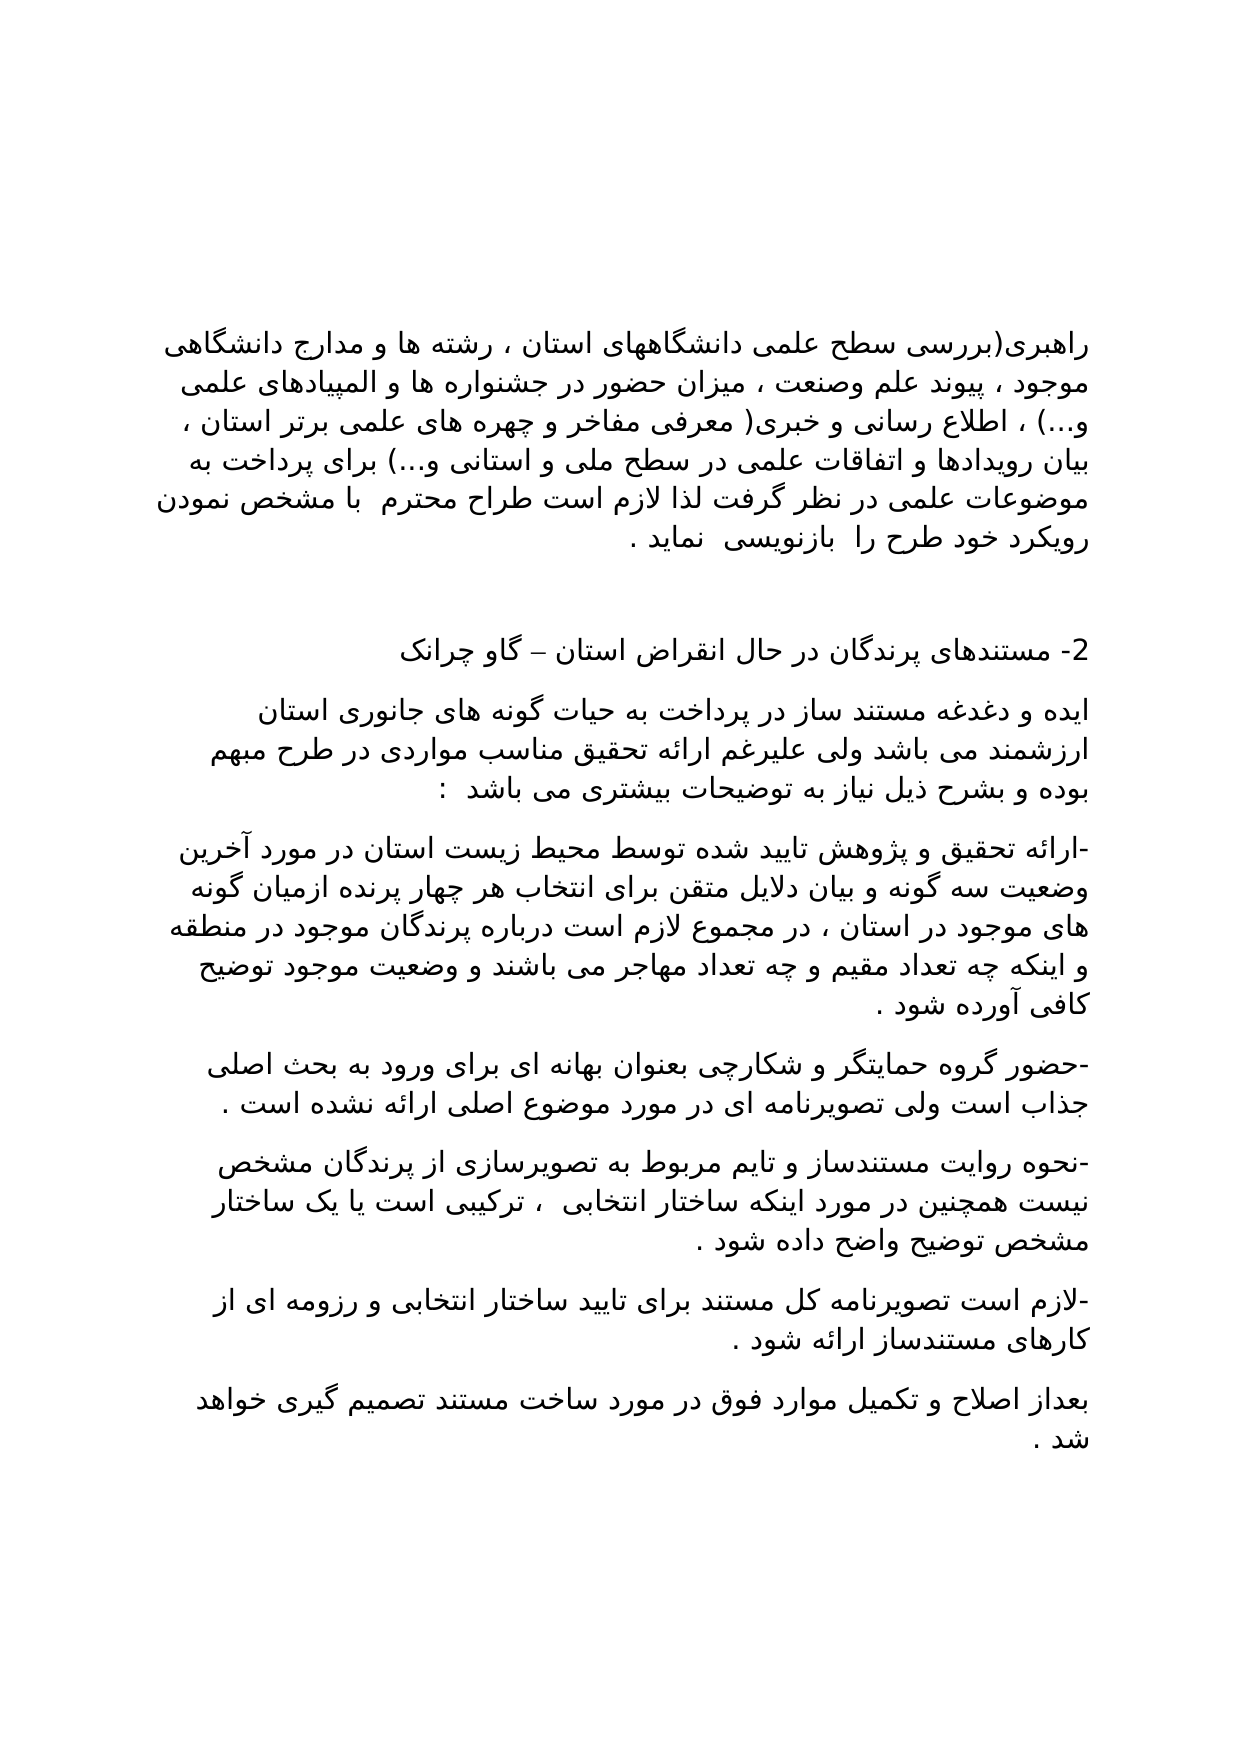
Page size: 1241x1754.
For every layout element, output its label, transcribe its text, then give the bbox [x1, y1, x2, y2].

text بعداز اصلاح و تکمیل موارد فوق در مورد ساخت مستند تصمیم گیری خواهد شد . [150, 1382, 1090, 1455]
text -نحوه روایت مستندساز و تایم مربوط به تصویرسازی از پرندگان مشخص نیست همچنین در مورد اینکه ساختار انتخابی ، ترکیبی است یا یک ساختار مشخص توضیح واضح داده شود . [150, 1146, 1090, 1258]
text -حضور گروه حمایتگر و شکارچی بعنوان بهانه ای برای ورود به بحث اصلی جذاب است ولی تصویرنامه ای در مورد موضوع اصلی ارائه نشده است . [150, 1047, 1090, 1120]
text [150, 326, 1090, 555]
text ایده و دغدغه مستند ساز در پرداخت به حیات گونه های جانوری استان ارزشمند می باشد ولی علیرغم ارائه تحقیق مناسب مواردی در طرح مبهم بوده و بشرح ذیل نیاز به توضیحات بیشتری می باشد : [150, 694, 1090, 806]
text -ارائه تحقیق و پژوهش تایید شده توسط محیط زیست استان در مورد آخرین وضعیت سه گونه و بیان دلایل متقن برای انتخاب هر چهار پرنده ازمیان گونه های موجود در استان ، در مجموع لازم است درباره پرندگان موجود در منطقه و اینکه چه تعداد مقیم و چه تعداد مهاجر می باشند و وضعیت موجود توضیح کافی آورده شود . [150, 831, 1090, 1021]
text 2- مستندهای پرندگان در حال انقراض استان – گاو چرانک [150, 633, 1090, 668]
text -لازم است تصویرنامه کل مستند برای تایید ساختار انتخابی و رزومه ای از کارهای مستندساز ارائه شود . [150, 1283, 1090, 1356]
